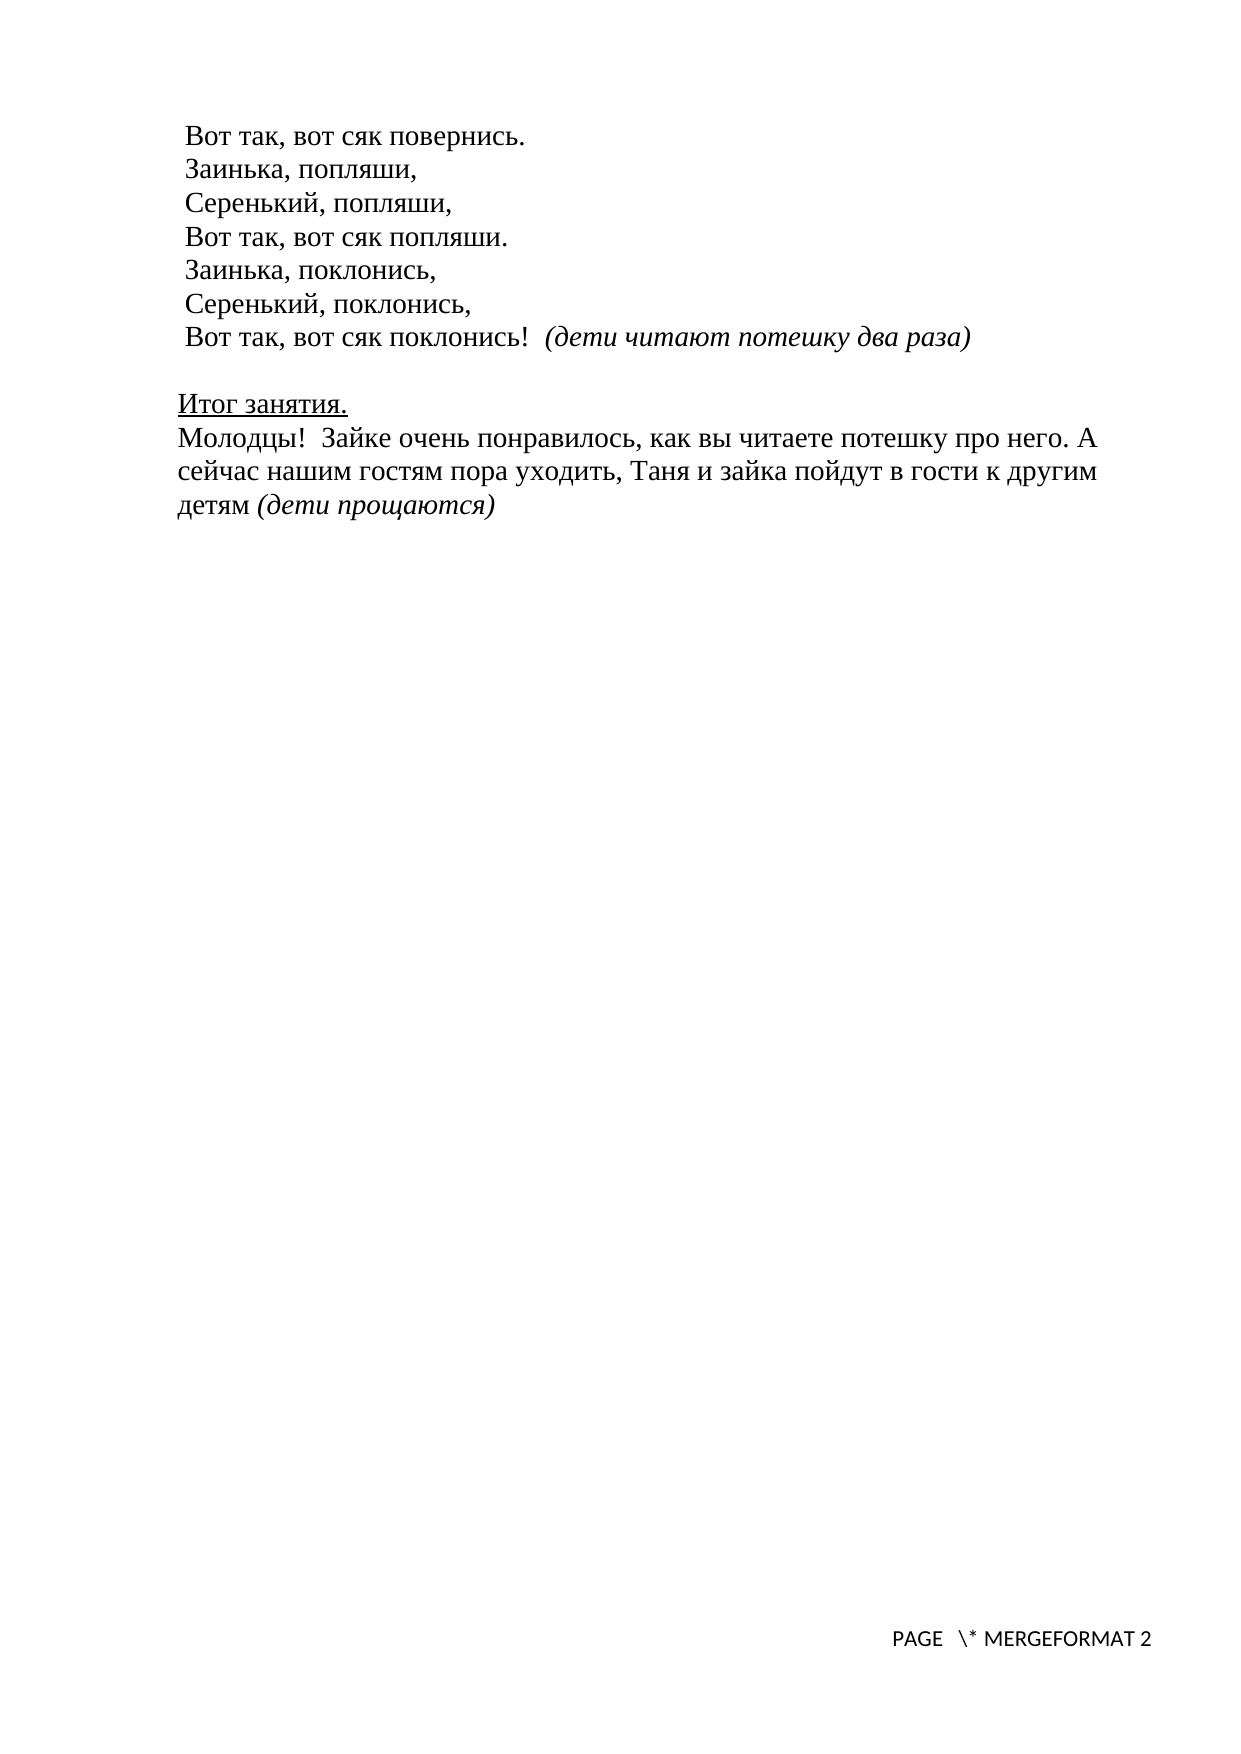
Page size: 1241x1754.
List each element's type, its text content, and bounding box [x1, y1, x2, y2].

text Заинька, попляши, [177, 152, 1152, 185]
text Вот так, вот сяк повернись. [177, 118, 1152, 152]
text Серенький, поклонись, [177, 286, 1152, 319]
text Молодцы! Зайке очень понравилось, как вы читаете потешку про него. А сейчас нашим гостям пора уходить, Таня и зайка пойдут в гости к другим детям (дети прощаются) [177, 420, 1152, 521]
text Итог занятия. [177, 386, 1152, 420]
text Вот так, вот сяк поклонись! (дети читают потешку два раза) [177, 319, 1152, 353]
text Серенький, попляши, [177, 185, 1152, 219]
text Заинька, поклонись, [177, 252, 1152, 286]
text Вот так, вот сяк попляши. [177, 219, 1152, 252]
